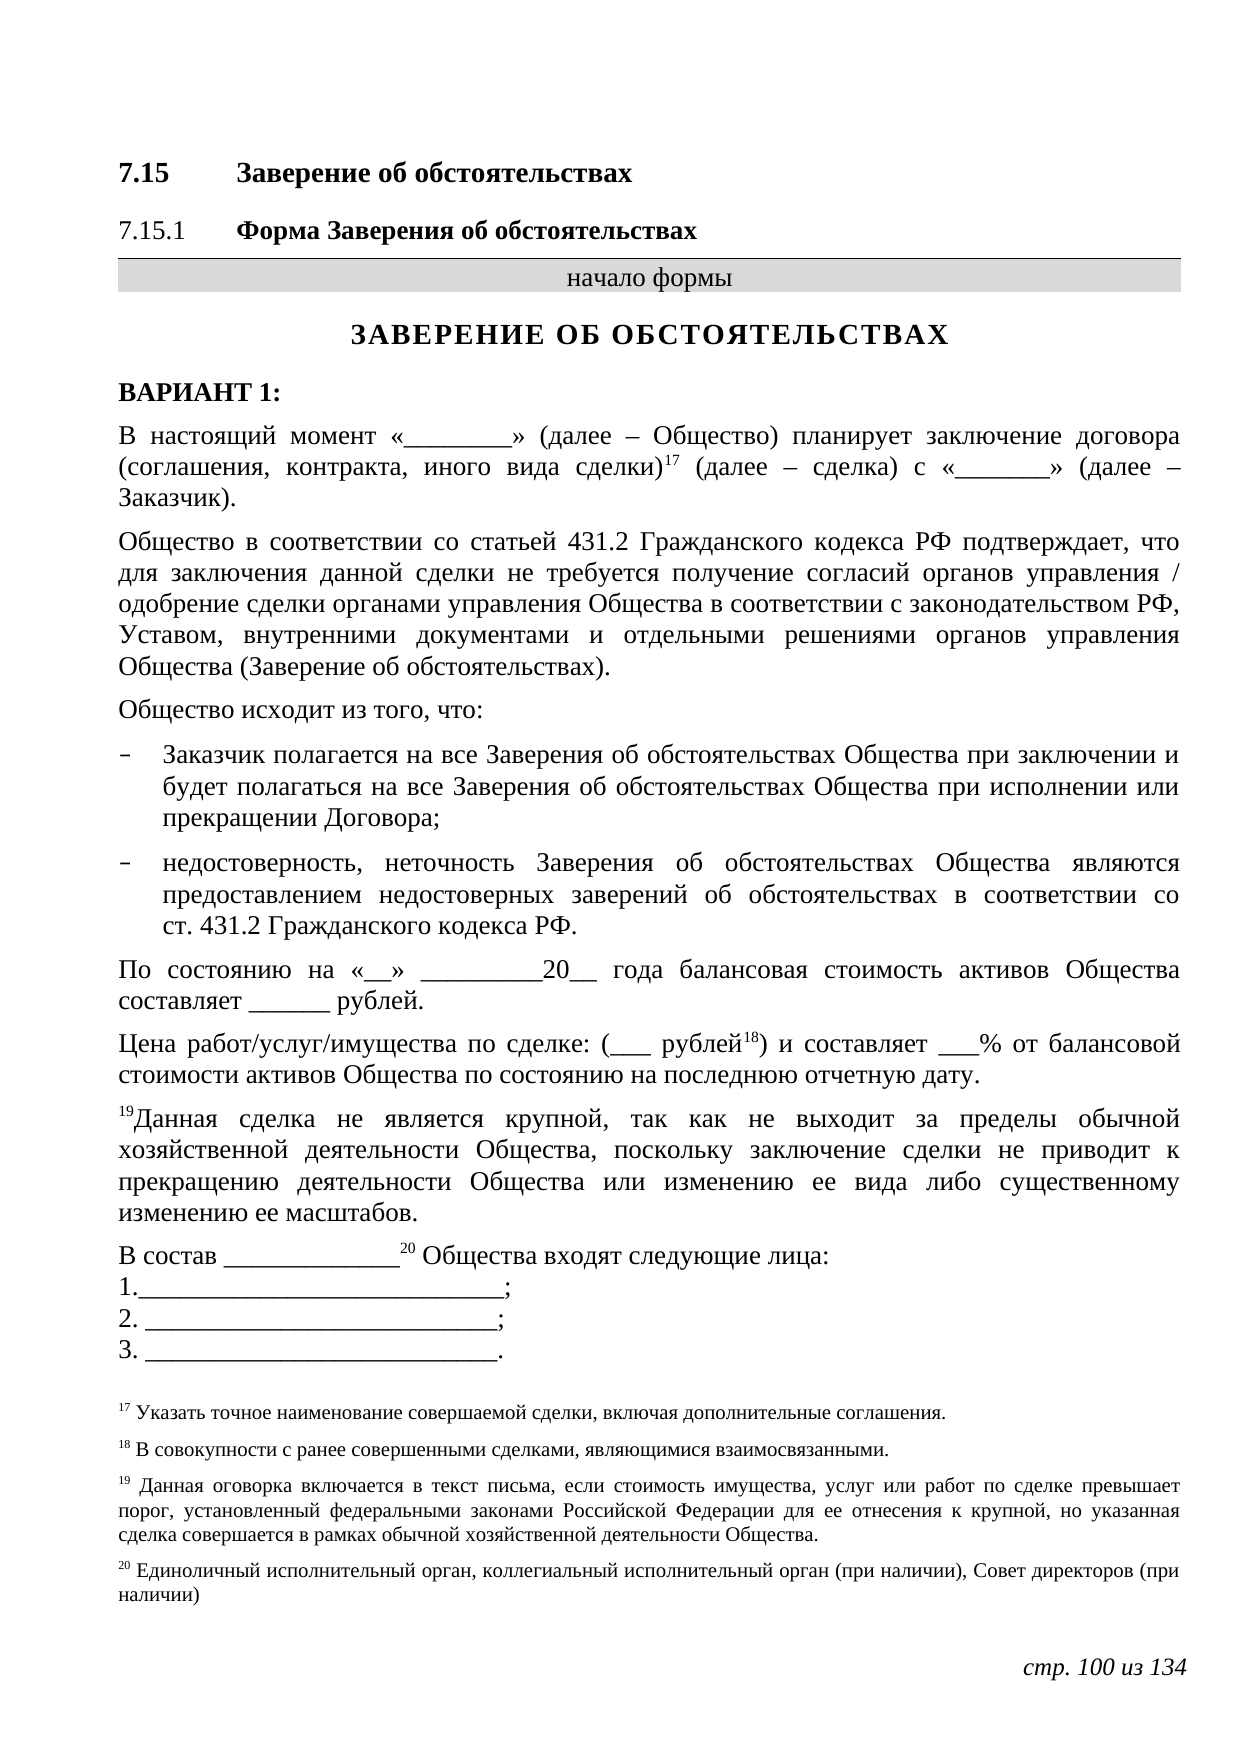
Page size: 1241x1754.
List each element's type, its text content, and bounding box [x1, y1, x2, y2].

text 1.___________________________; [118, 1271, 1181, 1302]
text Данная сделка не является крупной, так как не выходит за пределы обычной хозяйственной деятельности Общества, поскольку заключение сделки не приводит к прекращению деятельности Общества или изменению ее вида либо существенному изменению ее масштабов. [118, 1102, 1181, 1227]
text По состоянию на «__» _________20__ года балансовая стоимость активов Общества составляет ______ рублей. [118, 953, 1181, 1015]
list недостоверность, неточность Заверения об обстоятельствах Общества являются предоставлением недостоверных заверений об обстоятельствах в соответствии со ст. 431.2 Гражданского кодекса РФ. [118, 845, 1181, 940]
text 3. __________________________. [118, 1333, 1181, 1364]
text В состав _____________ Общества входят следующие лица: [118, 1239, 1181, 1271]
text Заверение об обстоятельствах [118, 317, 1181, 351]
text Цена работ/услуг/имущества по сделке: (___ рублей) и составляет ___% от балансовой стоимости активов Общества по состоянию на последнюю отчетную дату. [118, 1027, 1181, 1090]
list Заказчик полагается на все Заверения об обстоятельствах Общества при заключении и будет полагаться на все Заверения об обстоятельствах Общества при исполнении или прекращении Договора; [118, 737, 1181, 832]
text В настоящий момент «________» (далее – Общество) планирует заключение договора (соглашения, контракта, иного вида сделки) (далее – сделка) с «_______» (далее – Заказчик). [118, 419, 1181, 513]
subtitle Заверение об обстоятельствах [118, 156, 1181, 189]
text 2. __________________________; [118, 1302, 1181, 1333]
text Общество исходит из того, что: [118, 693, 1181, 724]
text начало формы [118, 259, 1181, 292]
list Форма Заверения об обстоятельствах [118, 214, 1181, 245]
text ВАРИАНТ 1: [118, 376, 1181, 407]
text Общество в соответствии со статьей 431.2 Гражданского кодекса РФ подтверждает, что для заключения данной сделки не требуется получение согласий органов управления / одобрение сделки органами управления Общества в соответствии с законодательством РФ, Уставом, внутренними документами и отдельными решениями органов управления Общества (Заверение об обстоятельствах). [118, 525, 1181, 681]
